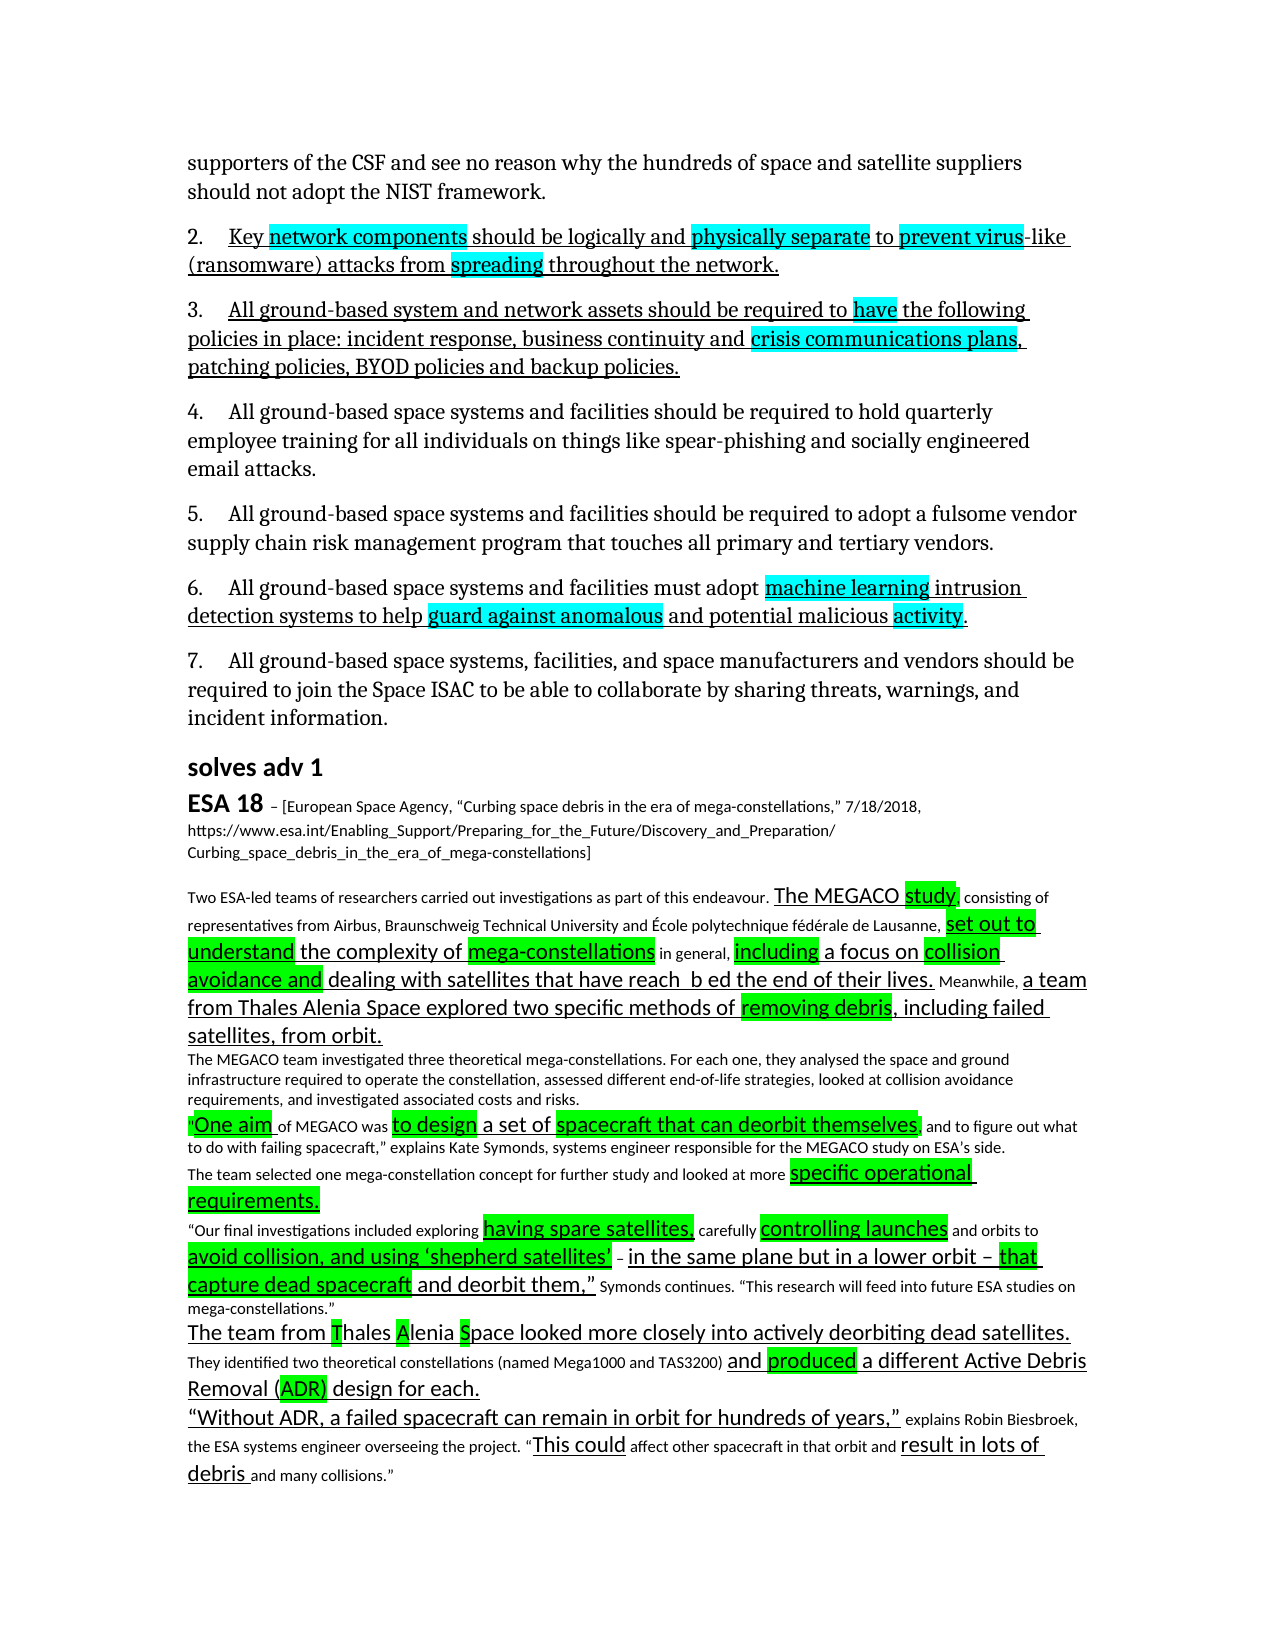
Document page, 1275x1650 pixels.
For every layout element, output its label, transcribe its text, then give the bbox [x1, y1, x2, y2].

text "One aim of MEGACO was to design a set of spacecraft that can deorbit themselves, and to figure out what to do with failing spacecraft,” explains Kate Symonds, systems engineer responsible for the MEGACO study on ESA’s side. [187, 1110, 1087, 1158]
text “Our final investigations included exploring having spare satellites, carefully controlling launches and orbits to avoid collision, and using ‘shepherd satellites’ – in the same plane but in a lower orbit – that capture dead spacecraft and deorbit them,” Symonds continues. “This research will feed into future ESA studies on mega-constellations.” [187, 1214, 1087, 1318]
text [187, 150, 1087, 205]
subtitle solves adv 1 [187, 750, 1087, 783]
text 6. All ground-based space systems and facilities must adopt machine learning intrusion detection systems to help guard against anomalous and potential malicious activity. [187, 574, 1087, 629]
text 4. All ground-based space systems and facilities should be required to hold quarterly employee training for all individuals on things like spear-phishing and socially engineered email attacks. [187, 399, 1087, 482]
text The MEGACO team investigated three theoretical mega-constellations. For each one, they analysed the space and ground infrastructure required to operate the constellation, assessed different end-of-life strategies, looked at collision avoidance requirements, and investigated associated costs and risks. [187, 1049, 1087, 1110]
text ESA 18 – [European Space Agency, “Curbing space debris in the era of mega-constellations,” 7/18/2018, https://www.esa.int/Enabling_Support/Preparing_for_the_Future/Discovery_and_Preparation/Curbing_space_debris_in_the_era_of_mega-constellations] [187, 786, 1087, 862]
text The team selected one mega-constellation concept for further study and looked at more specific operational requirements. [187, 1158, 1087, 1214]
text Two ESA-led teams of researchers carried out investigations as part of this endeavour. The MEGACO study, consisting of representatives from Airbus, Braunschweig Technical University and École polytechnique fédérale de Lausanne, set out to understand the complexity of mega-constellations in general, including a focus on collision avoidance and dealing with satellites that have reach b ed the end of their lives. Meanwhile, a team from Thales Alenia Space explored two specific methods of removing debris, including failed satellites, from orbit. [187, 881, 1087, 1049]
text 2. Key network components should be logically and physically separate to prevent virus-like (ransomware) attacks from spreading throughout the network. [187, 223, 1087, 278]
text “Without ADR, a failed spacecraft can remain in orbit for hundreds of years,” explains Robin Biesbroek, the ESA systems engineer overseeing the project. “This could affect other spacecraft in that orbit and result in lots of debris and many collisions.” [187, 1403, 1087, 1487]
text 7. All ground-based space systems, facilities, and space manufacturers and vendors should be required to join the Space ISAC to be able to collaborate by sharing threats, warnings, and incident information. [187, 648, 1087, 731]
text 3. All ground-based system and network assets should be required to have the following policies in place: incident response, business continuity and crisis communications plans, patching policies, BYOD policies and backup policies. [187, 297, 1087, 380]
text The team from Thales Alenia Space looked more closely into actively deorbiting dead satellites. They identified two theoretical constellations (named Mega1000 and TAS3200) and produced a different Active Debris Removal (ADR) design for each. [187, 1318, 1087, 1403]
text 5. All ground-based space systems and facilities should be required to adopt a fulsome vendor supply chain risk management program that touches all primary and tertiary vendors. [187, 501, 1087, 556]
